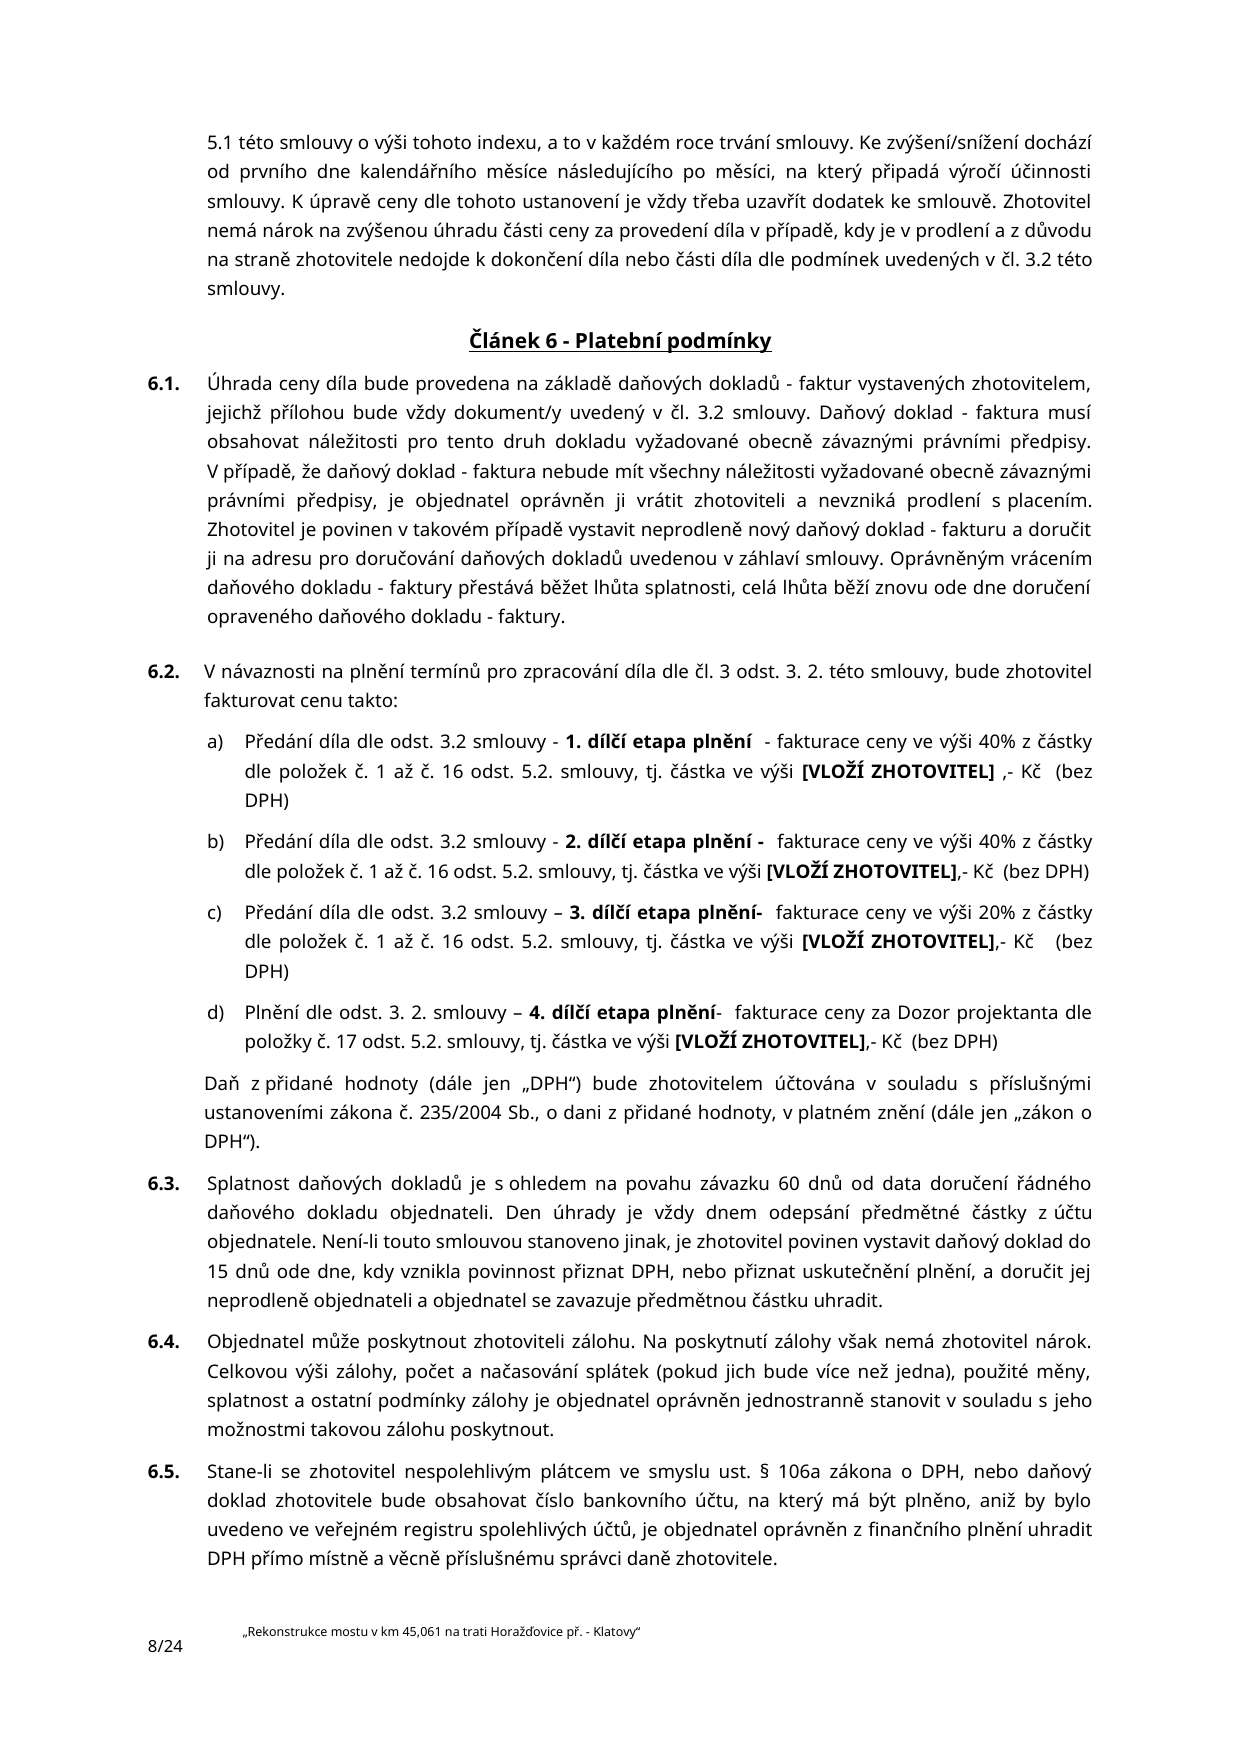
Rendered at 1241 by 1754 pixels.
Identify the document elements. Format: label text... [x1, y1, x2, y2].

text 6.4. Objednatel může poskytnout zhotoviteli zálohu. Na poskytnutí zálohy však nemá zhotovitel nárok. Celkovou výši zálohy, počet a načasování splátek (pokud jich bude více než jedna), použité měny, splatnost a ostatní podmínky zálohy je objednatel oprávněn jednostranně stanovit v souladu s jeho možnostmi takovou zálohu poskytnout. [148, 1326, 1092, 1442]
subtitle Předání díla dle odst. 3.2 smlouvy - 1. dílčí etapa plnění - fakturace ceny ve výši 40% z částky dle položek č. 1 až č. 16 odst. 5.2. smlouvy, tj. částka ve výši [VLOŽÍ ZHOTOVITEL] ,- Kč (bez DPH) [207, 726, 1092, 813]
text 6.5. Stane-li se zhotovitel nespolehlivým plátcem ve smyslu ust. § 106a zákona o DPH, nebo daňový doklad zhotovitele bude obsahovat číslo bankovního účtu, na který má být plněno, aniž by bylo uvedeno ve veřejném registru spolehlivých účtů, je objednatel oprávněn z finančního plnění uhradit DPH přímo místně a věcně příslušnému správci daně zhotovitele. [148, 1455, 1092, 1571]
subtitle Článek 6 - Platební podmínky [148, 326, 1092, 355]
text 6.2. V návaznosti na plnění termínů pro zpracování díla dle čl. 3 odst. 3. 2. této smlouvy, bude zhotovitel fakturovat cenu takto: [148, 655, 1092, 713]
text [148, 126, 1092, 301]
subtitle Předání díla dle odst. 3.2 smlouvy - 2. dílčí etapa plnění - fakturace ceny ve výši 40% z částky dle položek č. 1 až č. 16 odst. 5.2. smlouvy, tj. částka ve výši [VLOŽÍ ZHOTOVITEL],- Kč (bez DPH) [207, 826, 1092, 884]
text Daň z přidané hodnoty (dále jen „DPH“) bude zhotovitelem účtována v souladu s příslušnými ustanoveními zákona č. 235/2004 Sb., o dani z přidané hodnoty, v platném znění (dále jen „zákon o DPH“). [148, 1067, 1092, 1155]
text 6.1. Úhrada ceny díla bude provedena na základě daňových dokladů - faktur vystavených zhotovitelem, jejichž přílohou bude vždy dokument/y uvedený v čl. 3.2 smlouvy. Daňový doklad - faktura musí obsahovat náležitosti pro tento druh dokladu vyžadované obecně závaznými právními předpisy. V případě, že daňový doklad - faktura nebude mít všechny náležitosti vyžadované obecně závaznými právními předpisy, je objednatel oprávněn ji vrátit zhotoviteli a nevzniká prodlení s placením. Zhotovitel je povinen v takovém případě vystavit neprodleně nový daňový doklad - fakturu a doručit ji na adresu pro doručování daňových dokladů uvedenou v záhlaví smlouvy. Oprávněným vrácením daňového dokladu - faktury přestává běžet lhůta splatnosti, celá lhůta běží znovu ode dne doručení opraveného daňového dokladu - faktury. [148, 367, 1092, 630]
subtitle Plnění dle odst. 3. 2. smlouvy – 4. dílčí etapa plnění- fakturace ceny za Dozor projektanta dle položky č. 17 odst. 5.2. smlouvy, tj. částka ve výši [VLOŽÍ ZHOTOVITEL],- Kč (bez DPH) [207, 996, 1092, 1055]
text 6.3. Splatnost daňových dokladů je s ohledem na povahu závazku 60 dnů od data doručení řádného daňového dokladu objednateli. Den úhrady je vždy dnem odepsání předmětné částky z účtu objednatele. Není-li touto smlouvou stanoveno jinak, je zhotovitel povinen vystavit daňový doklad do 15 dnů ode dne, kdy vznikla povinnost přiznat DPH, nebo přiznat uskutečnění plnění, a doručit jej neprodleně objednateli a objednatel se zavazuje předmětnou částku uhradit. [148, 1167, 1092, 1313]
subtitle Předání díla dle odst. 3.2 smlouvy – 3. dílčí etapa plnění- fakturace ceny ve výši 20% z částky dle položek č. 1 až č. 16 odst. 5.2. smlouvy, tj. částka ve výši [VLOŽÍ ZHOTOVITEL],- Kč (bez DPH) [207, 896, 1092, 984]
